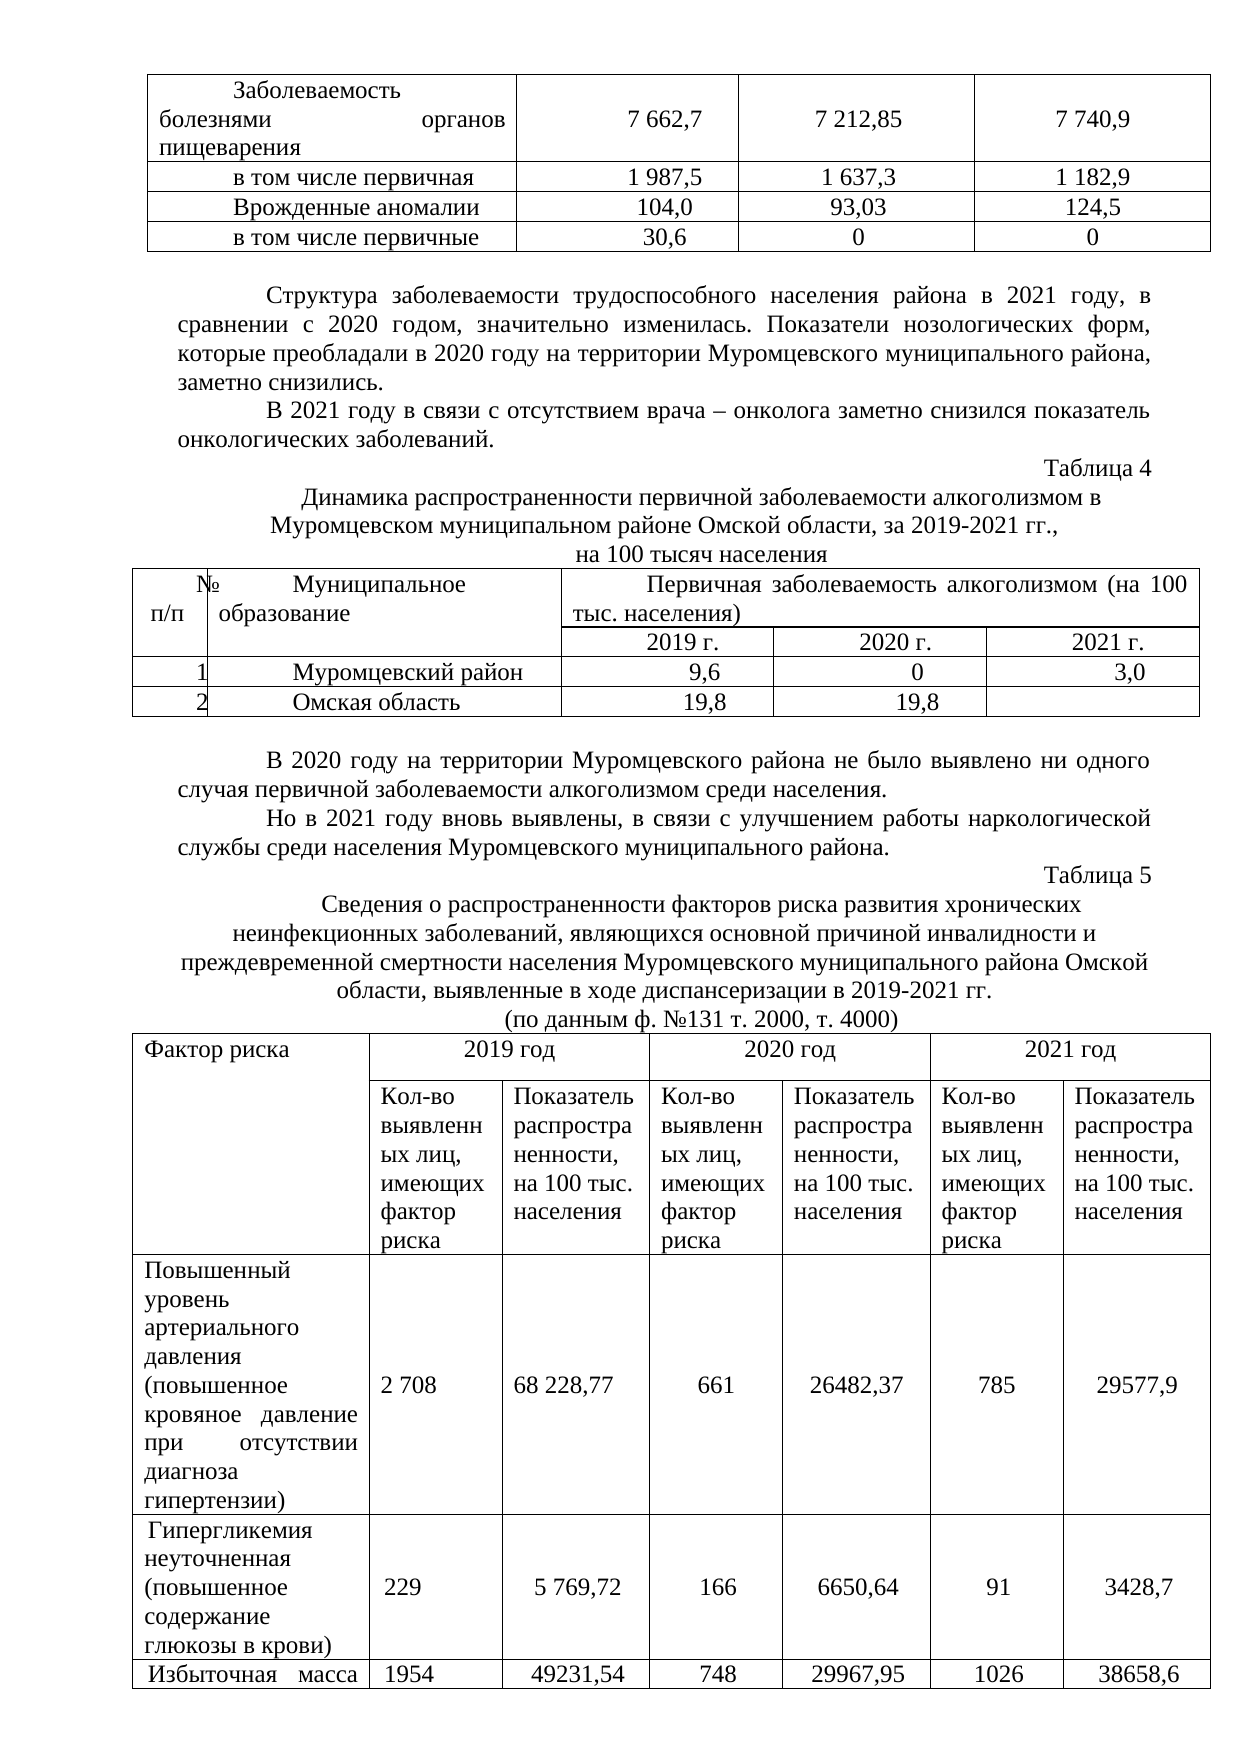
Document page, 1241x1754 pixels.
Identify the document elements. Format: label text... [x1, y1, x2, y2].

table_cell 0 [774, 657, 986, 686]
table_cell Кол-во выявленных лиц, имеющих фактор риска [370, 1081, 502, 1254]
table_header 2019 год [370, 1034, 649, 1080]
text В 2020 году на территории Муромцевского района не было выявлено ни одного случая первичной заболеваемости алкоголизмом среди населения. [177, 746, 1152, 803]
table_cell 124,5 [975, 192, 1210, 221]
table_cell 2021 г. [987, 628, 1199, 656]
table_cell Омская область [208, 687, 561, 716]
table_cell Муромцевский район [208, 657, 561, 686]
table_cell 1 637,3 [739, 162, 974, 191]
table_cell 2019 г. [562, 628, 773, 656]
table_cell 661 [650, 1255, 782, 1514]
table_cell 26482,37 [783, 1255, 930, 1514]
table_cell Показатель распространенности, на 100 тыс. населения [1064, 1081, 1210, 1254]
table_header 2021 год [931, 1034, 1210, 1080]
text Таблица 5 [177, 861, 1152, 889]
table_cell Кол-во выявленных лиц, имеющих фактор риска [931, 1081, 1063, 1254]
table_cell 30,6 [517, 222, 738, 251]
text В 2021 году в связи с отсутствием врача – онколога заметно снизился показатель онкологических заболеваний. [177, 395, 1152, 453]
table_cell 3428,7 [1064, 1515, 1210, 1658]
table_cell 229 [370, 1515, 502, 1658]
text Структура заболеваемости трудоспособного населения района в 2021 году, в сравнении с 2020 годом, значительно изменилась. Показатели нозологических форм, которые преобладали в 2020 году на территории Муромцевского муниципального района, заметно снизились. [177, 280, 1152, 395]
table_cell 7 662,7 [517, 75, 738, 161]
table_cell 7 740,9 [975, 75, 1210, 161]
table_cell 1954 [370, 1660, 502, 1688]
table_cell 6650,64 [783, 1515, 930, 1658]
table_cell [133, 1660, 369, 1688]
table_cell Кол-во выявленных лиц, имеющих фактор риска [650, 1081, 782, 1254]
table_cell 49231,54 [503, 1660, 649, 1688]
table_cell 1 182,9 [975, 162, 1210, 191]
table_cell 748 [650, 1660, 782, 1688]
table_cell 0 [975, 222, 1210, 251]
table_cell Показатель распространенности, на 100 тыс. населения [503, 1081, 649, 1254]
table_cell 785 [931, 1255, 1063, 1514]
table_cell 0 [739, 222, 974, 251]
table_cell [987, 687, 1199, 716]
table_cell 91 [931, 1515, 1063, 1658]
table_header 2020 год [650, 1034, 930, 1080]
table_cell Врожденные аномалии [148, 192, 516, 221]
text (по данным ф. №131 т. 2000, т. 4000) [177, 1004, 1152, 1033]
table_cell 19,8 [562, 687, 773, 716]
table_cell 1 987,5 [517, 162, 738, 191]
table_cell 5 769,72 [503, 1515, 649, 1658]
table_cell Гипергликемия неуточненная (повышенное содержание глюкозы в крови) [133, 1515, 369, 1658]
table_cell 29577,9 [1064, 1255, 1210, 1514]
table_cell 7 212,85 [739, 75, 974, 161]
table_cell 166 [650, 1515, 782, 1658]
table_cell 29967,95 [783, 1660, 930, 1688]
table_cell Показатель распространенности, на 100 тыс. населения [783, 1081, 930, 1254]
table_header № п/п [133, 569, 207, 656]
table_header Муниципальное образование [208, 569, 561, 656]
table_cell в том числе первичные [148, 222, 516, 251]
table_cell 1 [133, 657, 207, 686]
table_cell 68 228,77 [503, 1255, 649, 1514]
table_header Первичная заболеваемость алкоголизмом (на 100 тыс. населения) [562, 569, 1199, 626]
table_cell 9,6 [562, 657, 773, 686]
table_cell 38658,6 [1064, 1660, 1210, 1688]
table_cell 104,0 [517, 192, 738, 221]
table_cell в том числе первичная [148, 162, 516, 191]
text Таблица 4 [177, 453, 1152, 482]
table_cell Повышенный уровень артериального давления (повышенное кровяное давление при отсутствии диагноза гипертензии) [133, 1255, 369, 1514]
text на 100 тысяч населения [177, 539, 1152, 568]
table_cell 2 708 [370, 1255, 502, 1514]
table_header Фактор риска [133, 1034, 369, 1254]
table_cell 93,03 [739, 192, 974, 221]
text Динамика распространенности первичной заболеваемости алкоголизмом в Муромцевском муниципальном районе Омской области, за 2019-2021 гг., [177, 482, 1152, 539]
table_cell 3,0 [987, 657, 1199, 686]
table_cell 19,8 [774, 687, 986, 716]
table_cell 2 [133, 687, 207, 716]
table_cell 1026 [931, 1660, 1063, 1688]
table_cell Заболеваемость болезнями органов пищеварения [148, 75, 516, 161]
text Но в 2021 году вновь выявлены, в связи с улучшением работы наркологической службы среди населения Муромцевского муниципального района. [177, 803, 1152, 861]
table_cell 2020 г. [774, 628, 986, 656]
text Сведения о распространенности факторов риска развития хронических неинфекционных заболеваний, являющихся основной причиной инвалидности и преждевременной смертности населения Муромцевского муниципального района Омской области, выявленные в ходе диспансеризации в 2019-2021 гг. [177, 889, 1152, 1004]
